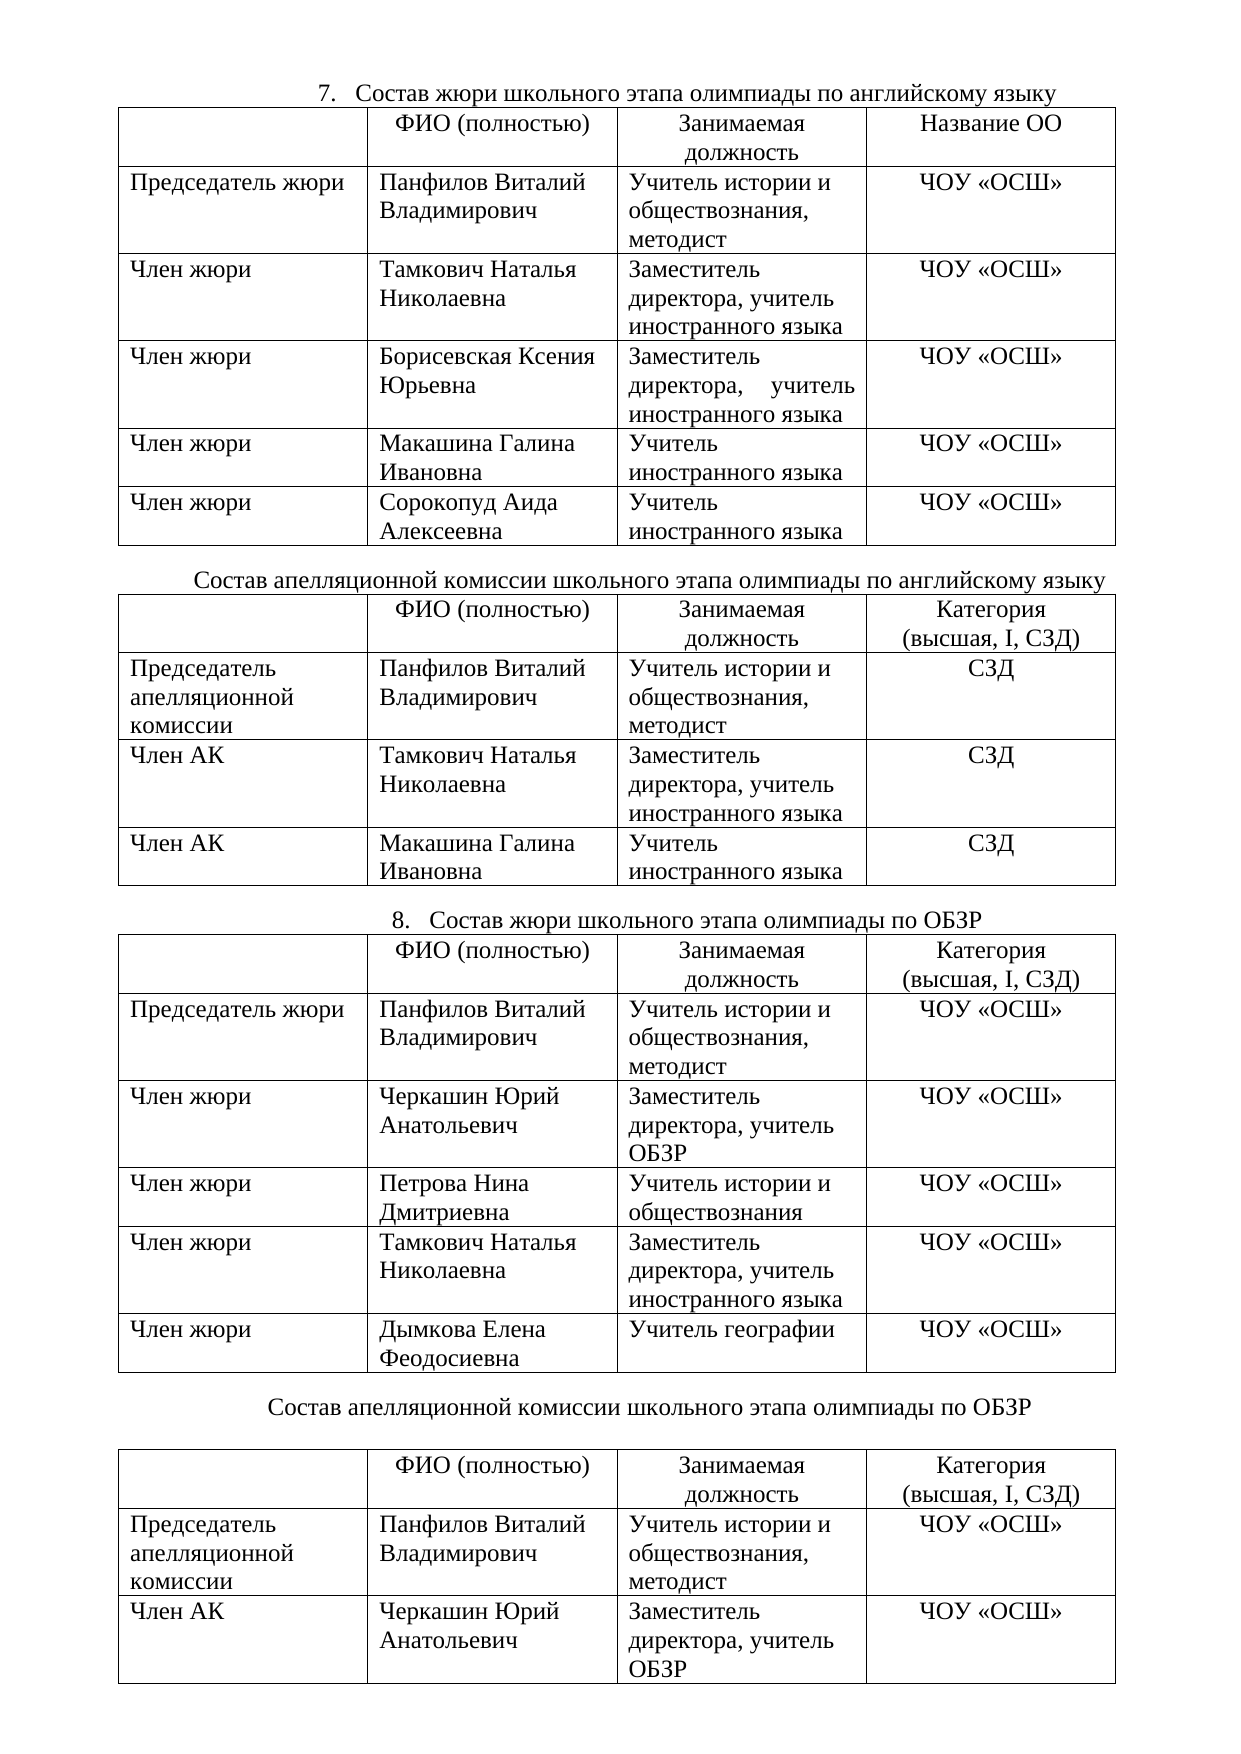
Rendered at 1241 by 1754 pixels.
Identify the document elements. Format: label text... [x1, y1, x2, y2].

table_cell ЧОУ «ОСШ» [867, 167, 1115, 253]
table_cell Заместитель директора, учитель ОБЗР [618, 1081, 866, 1167]
table_cell СЗД [867, 653, 1115, 739]
table_header ФИО (полностью) [368, 108, 617, 166]
table_header Занимаемая должность [618, 108, 866, 166]
table_cell Председатель апелляционной комиссии [119, 1509, 367, 1595]
table_cell Учитель истории и обществознания, методист [618, 994, 866, 1080]
table_cell Председатель жюри [119, 994, 367, 1080]
table_header [119, 1450, 367, 1508]
table_header ФИО (полностью) [368, 595, 617, 652]
table_cell Учитель истории и обществознания, методист [618, 653, 866, 739]
table_header [119, 935, 367, 993]
table_header Занимаемая должность [618, 1450, 866, 1508]
table_cell Член жюри [119, 1314, 367, 1372]
table_cell Председатель апелляционной комиссии [119, 653, 367, 739]
table_cell СЗД [867, 740, 1115, 827]
list Состав жюри школьного этапа олимпиады по английскому языку [193, 78, 1181, 107]
table_cell ЧОУ «ОСШ» [867, 994, 1115, 1080]
table_header Категория (высшая, I, СЗД) [867, 1450, 1115, 1508]
table_cell Член жюри [119, 341, 367, 427]
table_cell Член жюри [119, 1227, 367, 1313]
table_cell Член жюри [119, 429, 367, 486]
table_cell ЧОУ «ОСШ» [867, 429, 1115, 486]
table_cell Заместитель директора, учитель иностранного языка [618, 740, 866, 827]
table_cell Дымкова Елена Феодосиевна [368, 1314, 617, 1372]
table_cell Учитель иностранного языка [618, 487, 866, 544]
table_cell Учитель иностранного языка [618, 429, 866, 486]
table_cell ЧОУ «ОСШ» [867, 1081, 1115, 1167]
table_cell Учитель иностранного языка [618, 828, 866, 885]
table_cell Председатель жюри [119, 167, 367, 253]
table_cell Заместитель директора, учитель иностранного языка [618, 341, 866, 427]
table_cell Член жюри [119, 487, 367, 544]
table_cell Макашина Галина Ивановна [368, 429, 617, 486]
table_header Занимаемая должность [618, 595, 866, 652]
table_header Занимаемая должность [618, 935, 866, 993]
table_cell Черкашин Юрий Анатольевич [368, 1596, 617, 1682]
table_cell Член жюри [119, 254, 367, 340]
text Состав апелляционной комиссии школьного этапа олимпиады по английскому языку [118, 565, 1181, 593]
table_cell Учитель истории и обществознания, методист [618, 1509, 866, 1595]
table_cell Тамкович Наталья Николаевна [368, 740, 617, 827]
table_cell ЧОУ «ОСШ» [867, 1227, 1115, 1313]
table_cell Член жюри [119, 1081, 367, 1167]
table_cell Учитель истории и обществознания [618, 1168, 866, 1226]
table_cell Учитель географии [618, 1314, 866, 1372]
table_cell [618, 167, 866, 253]
table_header ФИО (полностью) [368, 935, 617, 993]
table_cell Черкашин Юрий Анатольевич [368, 1081, 617, 1167]
table_cell Петрова Нина Дмитриевна [368, 1168, 617, 1226]
table_cell Макашина Галина Ивановна [368, 828, 617, 885]
table_header [119, 595, 367, 652]
table_cell ЧОУ «ОСШ» [867, 1168, 1115, 1226]
table_cell Член жюри [119, 1168, 367, 1226]
table_cell Тамкович Наталья Николаевна [368, 1227, 617, 1313]
table_cell ЧОУ «ОСШ» [867, 254, 1115, 340]
table_cell Член АК [119, 1596, 367, 1682]
table_header [119, 108, 367, 166]
table_cell ЧОУ «ОСШ» [867, 487, 1115, 544]
table_cell Панфилов Виталий Владимирович [368, 167, 617, 253]
table_cell СЗД [867, 828, 1115, 885]
table_cell Панфилов Виталий Владимирович [368, 653, 617, 739]
text Состав апелляционной комиссии школьного этапа олимпиады по ОБЗР [118, 1392, 1181, 1421]
table_cell Заместитель директора, учитель ОБЗР [618, 1596, 866, 1682]
table_cell Член АК [119, 828, 367, 885]
table_header Категория (высшая, I, СЗД) [867, 935, 1115, 993]
table_header ФИО (полностью) [368, 1450, 617, 1508]
table_cell Заместитель директора, учитель иностранного языка [618, 254, 866, 340]
table_cell Панфилов Виталий Владимирович [368, 1509, 617, 1595]
table_header Название ОО [867, 108, 1115, 166]
table_cell Тамкович Наталья Николаевна [368, 254, 617, 340]
table_cell Заместитель директора, учитель иностранного языка [618, 1227, 866, 1313]
table_header Категория (высшая, I, СЗД) [867, 595, 1115, 652]
table_cell Борисевская Ксения Юрьевна [368, 341, 617, 427]
table_cell ЧОУ «ОСШ» [867, 1509, 1115, 1595]
table_cell ЧОУ «ОСШ» [867, 341, 1115, 427]
list Состав жюри школьного этапа олимпиады по ОБЗР [193, 905, 1181, 934]
table_cell ЧОУ «ОСШ» [867, 1314, 1115, 1372]
table_cell Член АК [119, 740, 367, 827]
table_cell ЧОУ «ОСШ» [867, 1596, 1115, 1682]
table_cell Панфилов Виталий Владимирович [368, 994, 617, 1080]
table_cell Сорокопуд Аида Алексеевна [368, 487, 617, 544]
